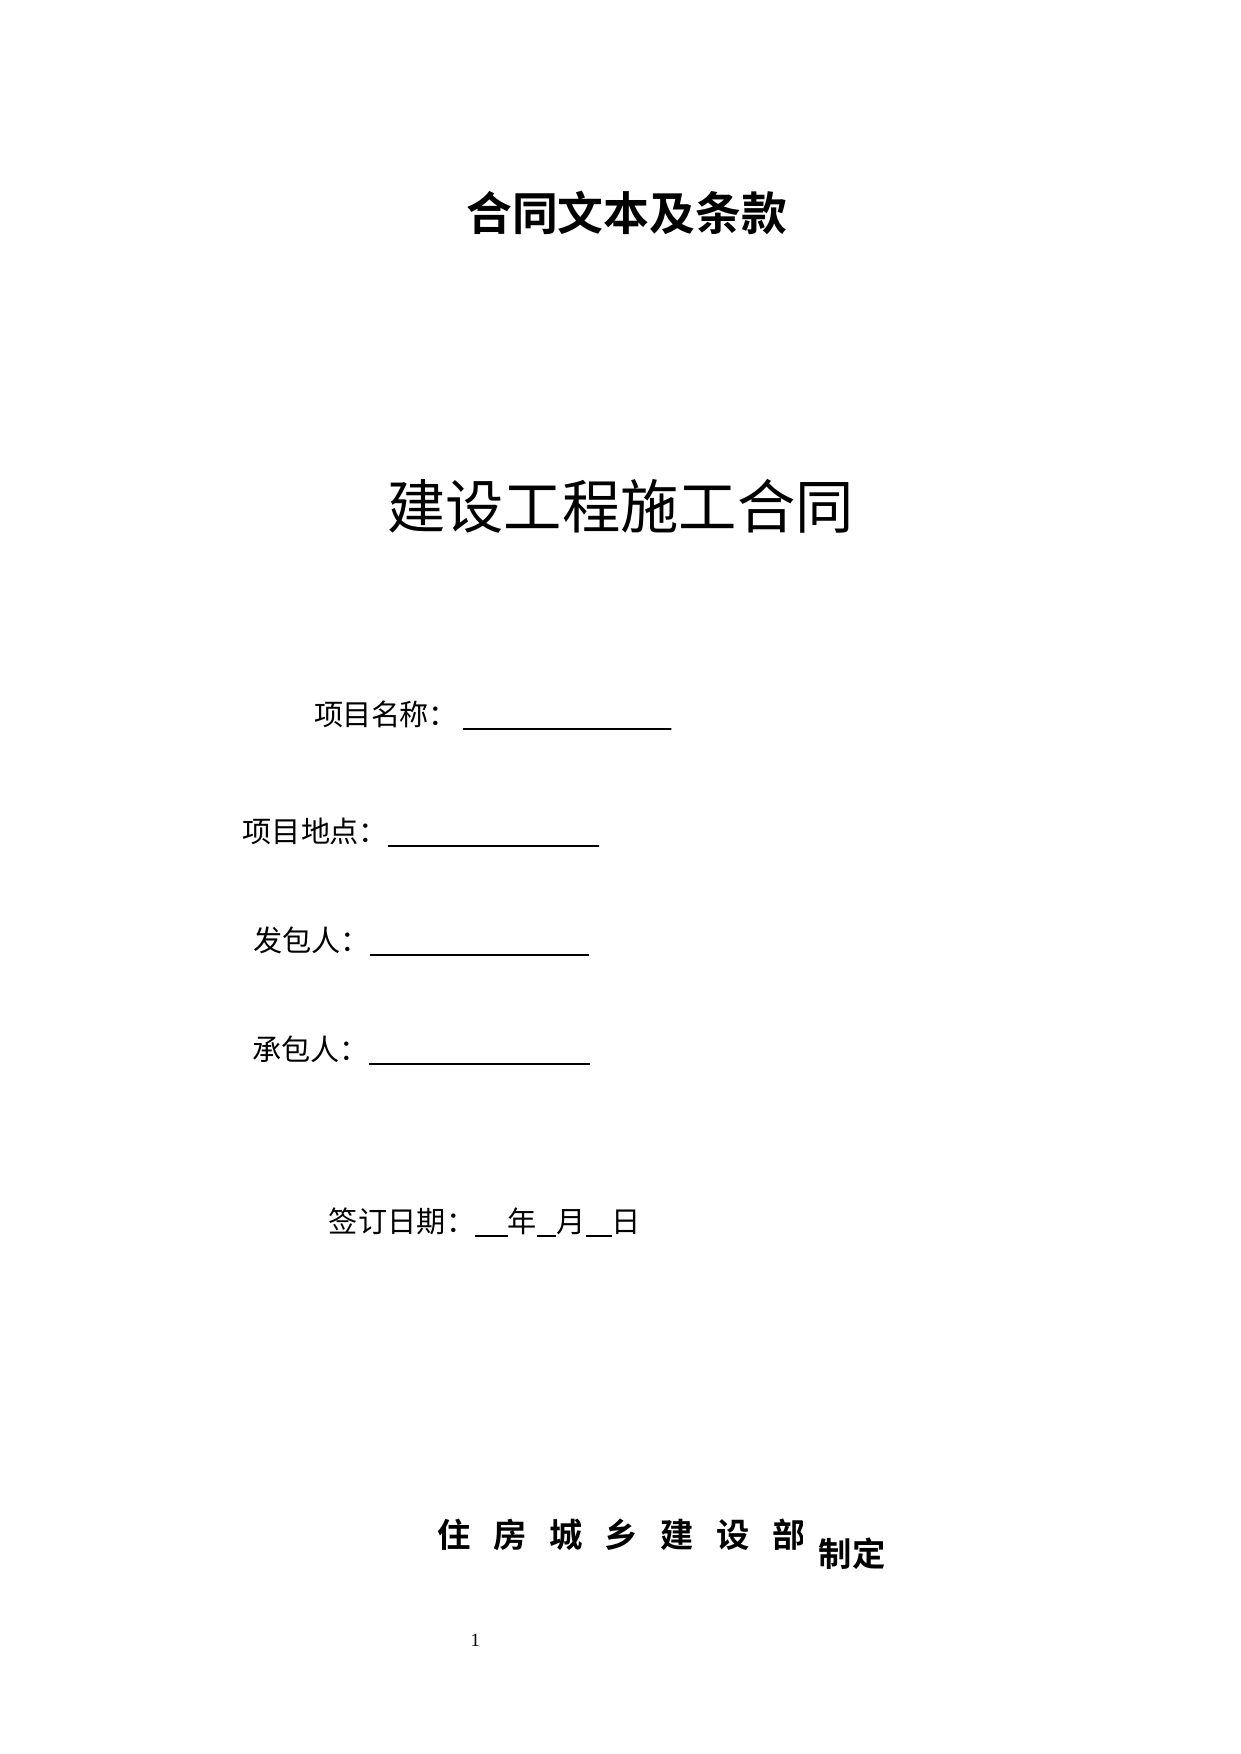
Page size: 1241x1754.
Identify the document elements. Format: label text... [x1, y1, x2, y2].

text 项目地点： [158, 797, 1088, 862]
text 建设工程施工合同 [152, 454, 1088, 552]
text 承包人： [176, 1016, 1060, 1081]
text 项目名称： [174, 680, 1088, 745]
text 签订日期： 年 月 日 [152, 1187, 1088, 1252]
text 住房城乡建设部 [152, 1501, 805, 1566]
text 发包人： [176, 906, 1060, 971]
subtitle 合同文本及条款 [152, 162, 1088, 259]
